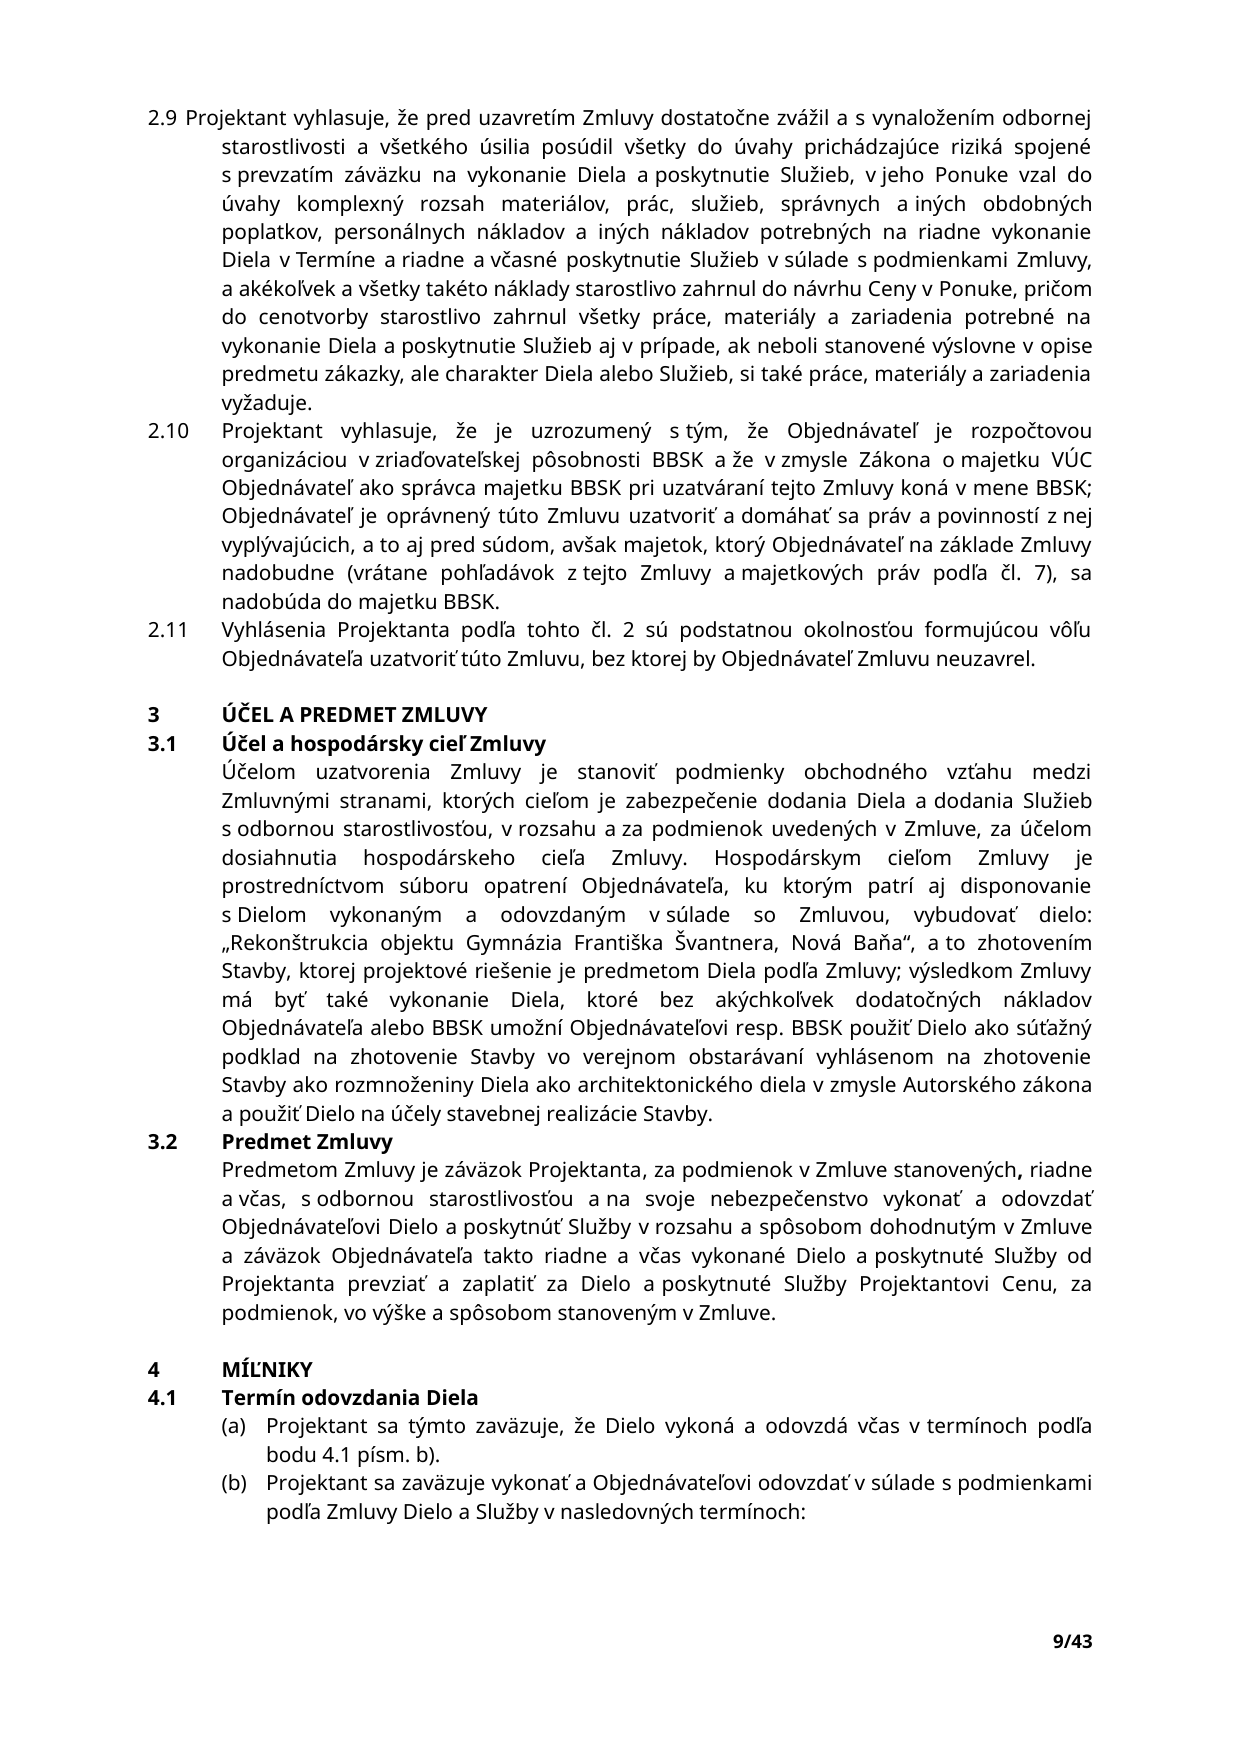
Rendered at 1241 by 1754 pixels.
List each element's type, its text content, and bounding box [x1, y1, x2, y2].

text (b) Projektant sa zaväzuje vykonať a Objednávateľovi odovzdať v súlade s podmienkami podľa Zmluvy Dielo a Služby v nasledovných termínoch: [221, 1468, 1093, 1525]
text 3.2 Predmet Zmluvy [148, 1127, 1093, 1156]
text 4 MÍĽNIKY [148, 1355, 1093, 1383]
list 2.10 Projektant vyhlasuje, že je uzrozumený s tým, že Objednávateľ je rozpočtovou organizáciou v zriaďovateľskej pôsobnosti BBSK a že v zmysle Zákona o majetku VÚC Objednávateľ ako správca majetku BBSK pri uzatváraní tejto Zmluvy koná v mene BBSK; Objednávateľ je oprávnený túto Zmluvu uzatvoriť a domáhať sa práv a povinností z nej vyplývajúcich, a to aj pred súdom, avšak majetok, ktorý Objednávateľ na základe Zmluvy nadobudne (vrátane pohľadávok z tejto Zmluvy a majetkových práv podľa čl. 7), sa nadobúda do majetku BBSK. [148, 416, 1093, 615]
text Predmetom Zmluvy je záväzok Projektanta, za podmienok v Zmluve stanovených, riadne a včas, s odbornou starostlivosťou a na svoje nebezpečenstvo vykonať a odovzdať Objednávateľovi Dielo a poskytnúť Služby v rozsahu a spôsobom dohodnutým v Zmluve a záväzok Objednávateľa takto riadne a včas vykonané Dielo a poskytnuté Služby od Projektanta prevziať a zaplatiť za Dielo a poskytnuté Služby Projektantovi Cenu, za podmienok, vo výške a spôsobom stanoveným v Zmluve. [221, 1156, 1093, 1326]
text Účelom uzatvorenia Zmluvy je stanoviť podmienky obchodného vzťahu medzi Zmluvnými stranami, ktorých cieľom je zabezpečenie dodania Diela a dodania Služieb s odbornou starostlivosťou, v rozsahu a za podmienok uvedených v Zmluve, za účelom dosiahnutia hospodárskeho cieľa Zmluvy. Hospodárskym cieľom Zmluvy je prostredníctvom súboru opatrení Objednávateľa, ku ktorým patrí aj disponovanie s Dielom vykonaným a odovzdaným v súlade so Zmluvou, vybudovať dielo: „Rekonštrukcia objektu Gymnázia Františka Švantnera, Nová Baňa“, a to zhotovením Stavby, ktorej projektové riešenie je predmetom Diela podľa Zmluvy; výsledkom Zmluvy má byť také vykonanie Diela, ktoré bez akýchkoľvek dodatočných nákladov Objednávateľa alebo BBSK umožní Objednávateľovi resp. BBSK použiť Dielo ako súťažný podklad na zhotovenie Stavby vo verejnom obstarávaní vyhlásenom na zhotovenie Stavby ako rozmnoženiny Diela ako architektonického diela v zmysle Autorského zákona a použiť Dielo na účely stavebnej realizácie Stavby. [221, 757, 1093, 1127]
text (a) Projektant sa týmto zaväzuje, že Dielo vykoná a odovzdá včas v termínoch podľa bodu 4.1 písm. b). [221, 1412, 1093, 1468]
list 2.11 Vyhlásenia Projektanta podľa tohto čl. 2 sú podstatnou okolnosťou formujúcou vôľu Objednávateľa uzatvoriť túto Zmluvu, bez ktorej by Objednávateľ Zmluvu neuzavrel. [148, 615, 1093, 672]
text 3.1 Účel a hospodársky cieľ Zmluvy [148, 729, 1093, 757]
text 4.1 Termín odovzdania Diela [148, 1383, 1093, 1412]
list 2.9 Projektant vyhlasuje, že pred uzavretím Zmluvy dostatočne zvážil a s vynaložením odbornej starostlivosti a všetkého úsilia posúdil všetky do úvahy prichádzajúce riziká spojené s prevzatím záväzku na vykonanie Diela a poskytnutie Služieb, v jeho Ponuke vzal do úvahy komplexný rozsah materiálov, prác, služieb, správnych a iných obdobných poplatkov, personálnych nákladov a iných nákladov potrebných na riadne vykonanie Diela v Termíne a riadne a včasné poskytnutie Služieb v súlade s podmienkami Zmluvy, a akékoľvek a všetky takéto náklady starostlivo zahrnul do návrhu Ceny v Ponuke, pričom do cenotvorby starostlivo zahrnul všetky práce, materiály a zariadenia potrebné na vykonanie Diela a poskytnutie Služieb aj v prípade, ak neboli stanovené výslovne v opise predmetu zákazky, ale charakter Diela alebo Služieb, si také práce, materiály a zariadenia vyžaduje. [148, 103, 1093, 416]
text 3 ÚČEL A PREDMET ZMLUVY [148, 701, 1093, 729]
